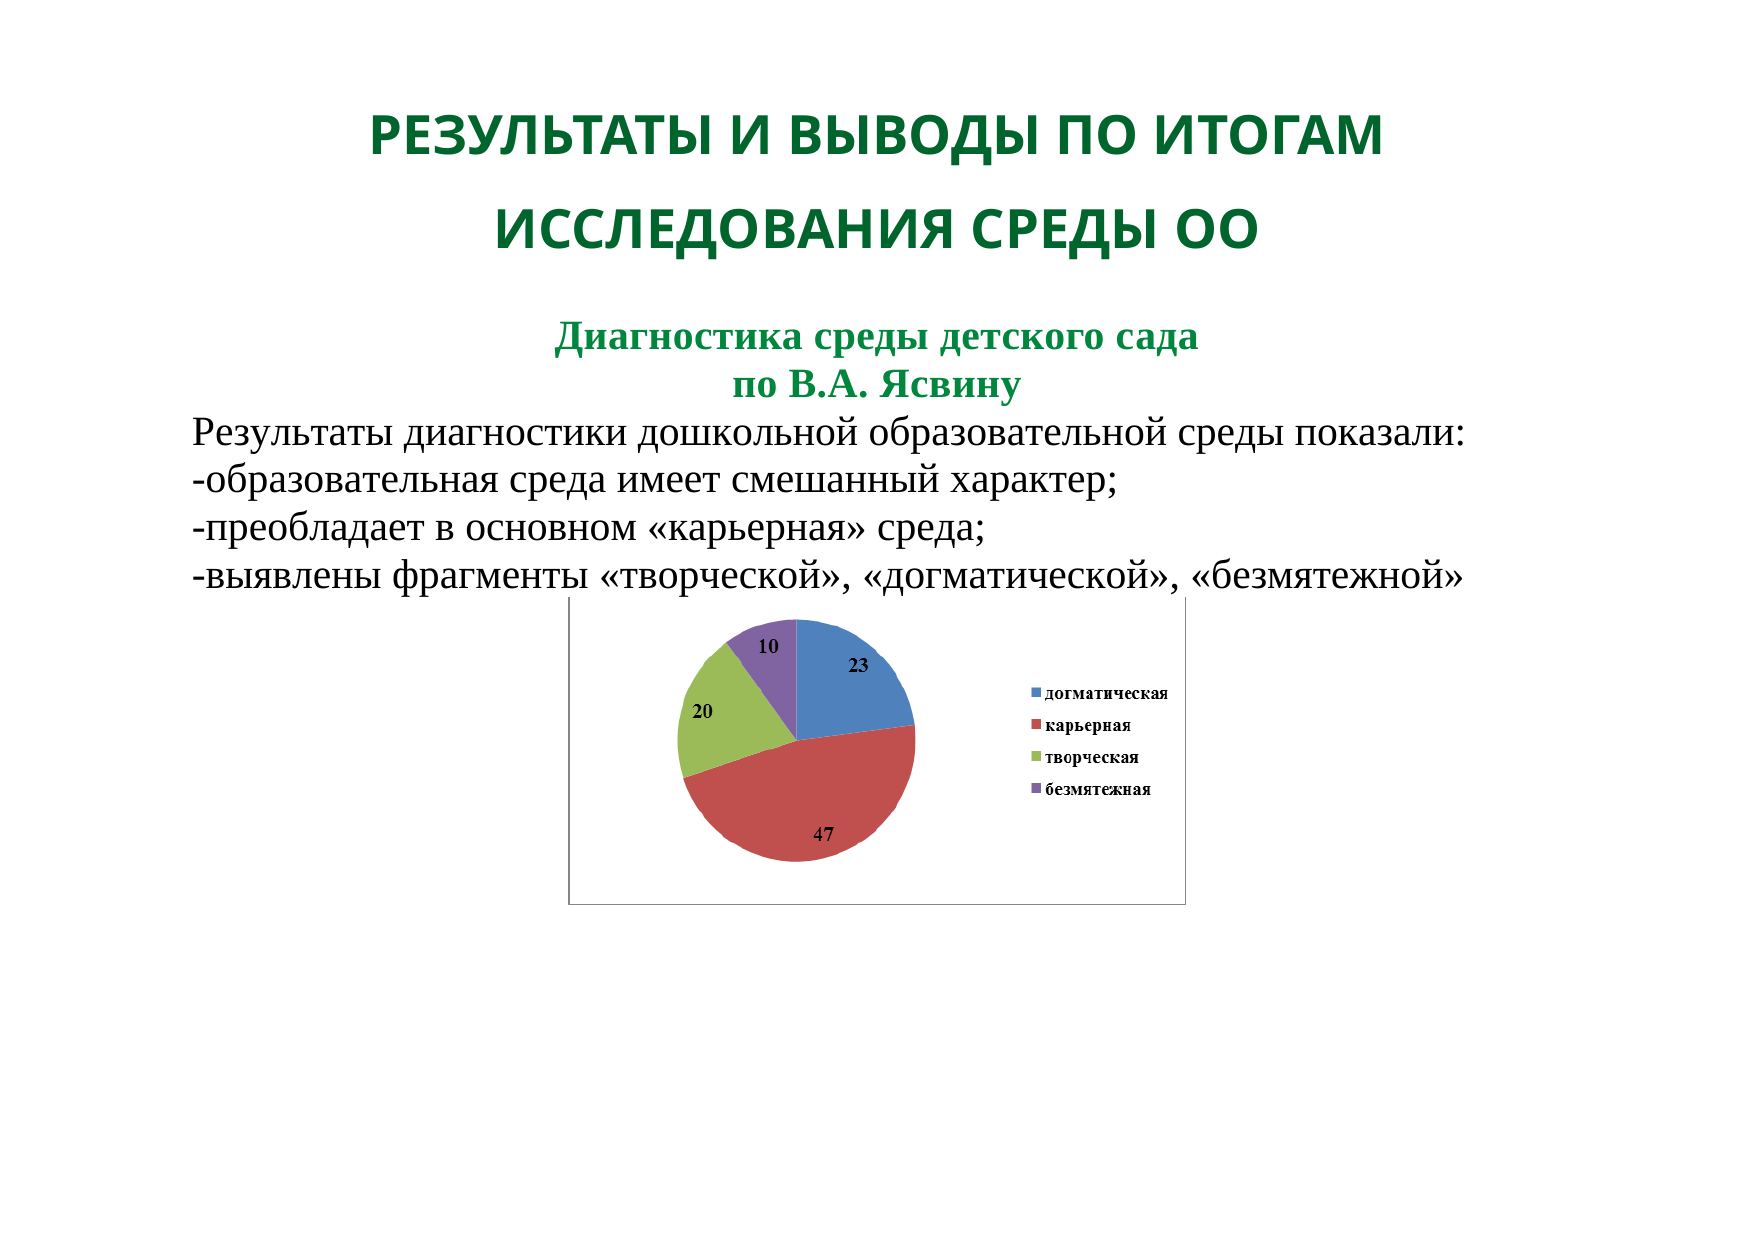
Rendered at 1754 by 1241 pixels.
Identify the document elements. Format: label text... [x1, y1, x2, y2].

text Результаты диагностики дошкольной образовательной среды показали: [118, 406, 1636, 454]
text Диагностика среды детского сада [118, 310, 1636, 358]
text -образовательная среда имеет смешанный характер; [118, 454, 1636, 502]
text исследования СРЕДЫ ОО [118, 196, 1636, 262]
picture [568, 597, 1186, 905]
text Результаты и выводы по итогам [118, 102, 1636, 168]
text по В.А. Ясвину [118, 358, 1636, 406]
text -преобладает в основном «карьерная» среда; [118, 502, 1636, 550]
text -выявлены фрагменты «творческой», «догматической», «безмятежной» [118, 550, 1636, 598]
